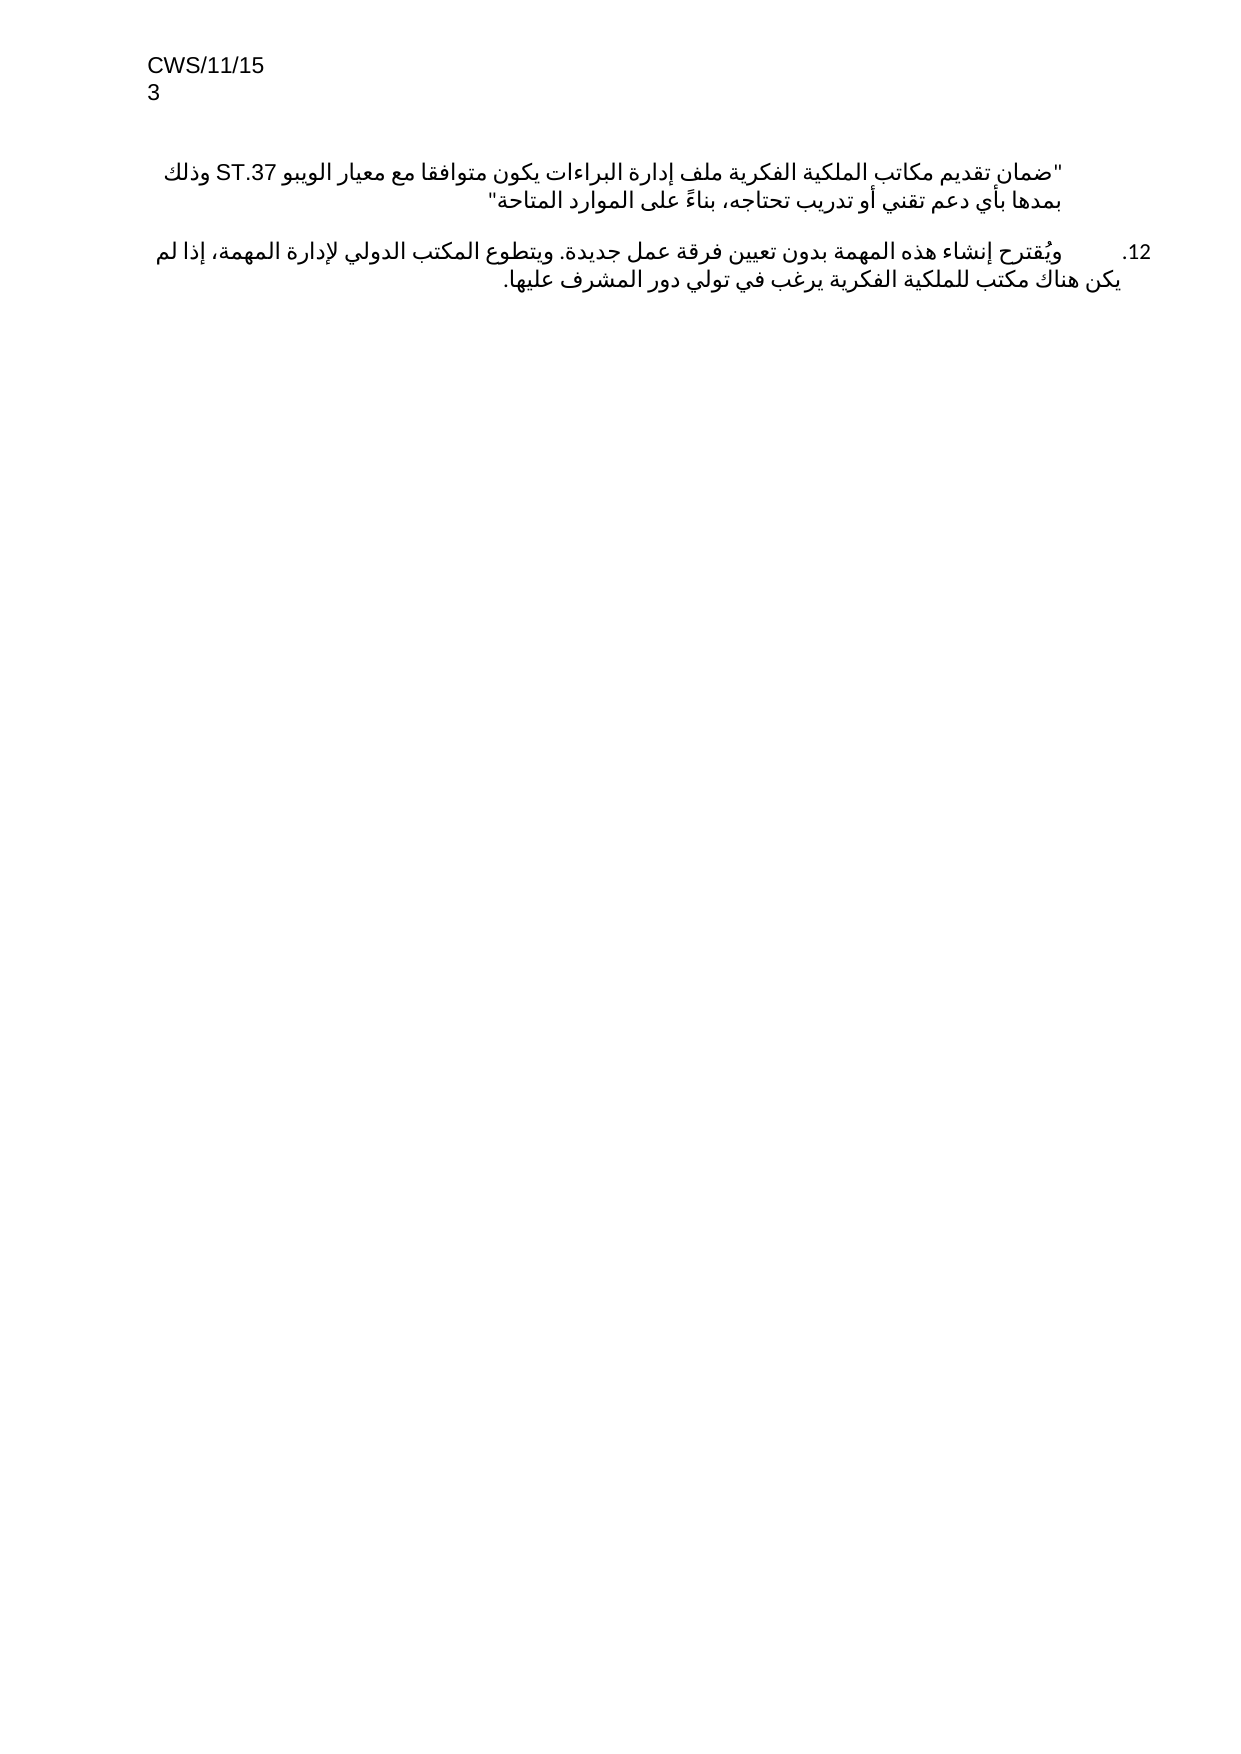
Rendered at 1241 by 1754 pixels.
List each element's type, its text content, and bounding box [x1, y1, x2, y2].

list "ضمان تقديم مكاتب الملكية الفكرية ملف إدارة البراءات يكون متوافقا مع معيار الويبو ST.37 وذلك بمدها بأي دعم تقني أو تدريب تحتاجه، بناءً على الموارد المتاحة" [147, 158, 1063, 214]
text ويُقترح إنشاء هذه المهمة بدون تعيين فرقة عمل جديدة. ويتطوع المكتب الدولي لإدارة المهمة، إذا لم يكن هناك مكتب للملكية الفكرية يرغب في تولي دور المشرف عليها. [147, 237, 1122, 293]
